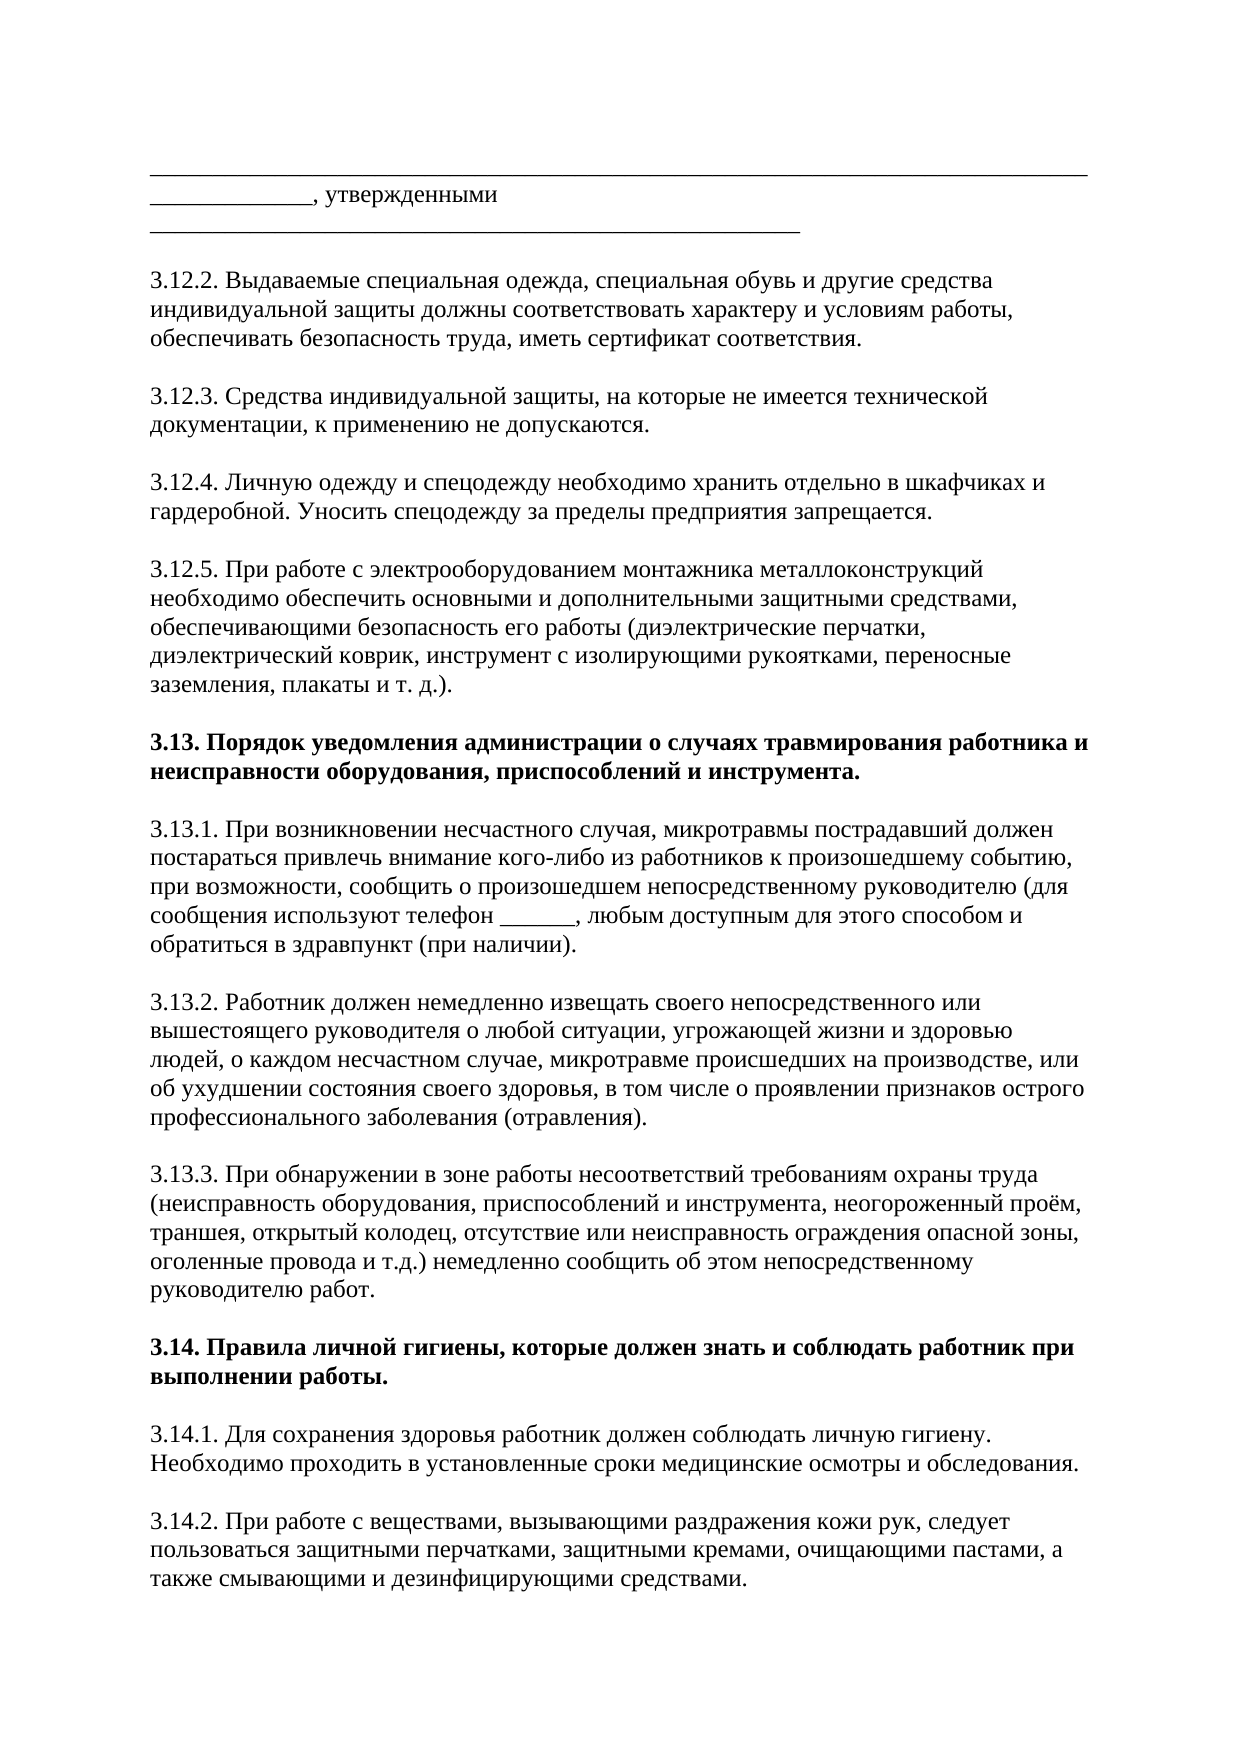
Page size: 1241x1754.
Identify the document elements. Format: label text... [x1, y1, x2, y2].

text 3.13. Порядок уведомления администрации о случаях травмирования работника и неисправности оборудования, приспособлений и инструмента. [150, 784, 1090, 842]
text 3.13.3. При обнаружении в зоне работы несоответствий требованиям охраны труда (неисправность оборудования, приспособлений и инструмента, неогороженный проём, траншея, открытый колодец, отсутствие или неисправность ограждения опасной зоны, оголенные провода и т.д.) немедленно сообщить об этом непосредственному руководителю работ. [150, 1217, 1090, 1361]
text 3.12.5. При работе с электрооборудованием монтажника металлоконструкций необходимо обеспечить основными и дополнительными защитными средствами, обеспечивающими безопасность его работы (диэлектрические перчатки, диэлектрический коврик, инструмент с изолирующими рукоятками, переносные заземления, плакаты и т. д.). [150, 612, 1090, 755]
text 3.12.2. Выдаваемые специальная одежда, специальная обувь и другие средства индивидуальной защиты должны соответствовать характеру и условиям работы, обеспечивать безопасность труда, иметь сертификат соответствия. [150, 323, 1090, 409]
text 3.14. Правила личной гигиены, которые должен знать и соблюдать работник при выполнении работы. [150, 1390, 1090, 1447]
text 3.12.3. Средства индивидуальной защиты, на которые не имеется технической документации, к применению не допускаются. [150, 438, 1090, 496]
text 3.12.4. Личную одежду и спецодежду необходимо хранить отдельно в шкафчиках и гардеробной. Уносить спецодежду за пределы предприятия запрещается. [150, 525, 1090, 582]
text 3.13.1. При возникновении несчастного случая, микротравмы пострадавший должен постараться привлечь внимание кого-либо из работников к произошедшему событию, при возможности, сообщить о произошедшем непосредственному руководителю (для сообщения используют телефон ______, любым доступным для этого способом и обратиться в здравпункт (при наличии). [150, 871, 1090, 1015]
text 3.12.1. При выполнении работ монтажник металлоконструкций обеспечивается спецодеждой, спецобувью и СИЗ в соответствии ________________________________________________________________________________________, утвержденными ____________________________________________________ [150, 150, 1090, 294]
text 3.14.1. Для сохранения здоровья работник должен соблюдать личную гигиену. Необходимо проходить в установленные сроки медицинские осмотры и обследования. [150, 1477, 1090, 1534]
text 3.13.2. Работник должен немедленно извещать своего непосредственного или вышестоящего руководителя о любой ситуации, угрожающей жизни и здоровью людей, о каждом несчастном случае, микротравме происшедших на производстве, или об ухудшении состояния своего здоровья, в том числе о проявлении признаков острого профессионального заболевания (отравления). [150, 1044, 1090, 1188]
